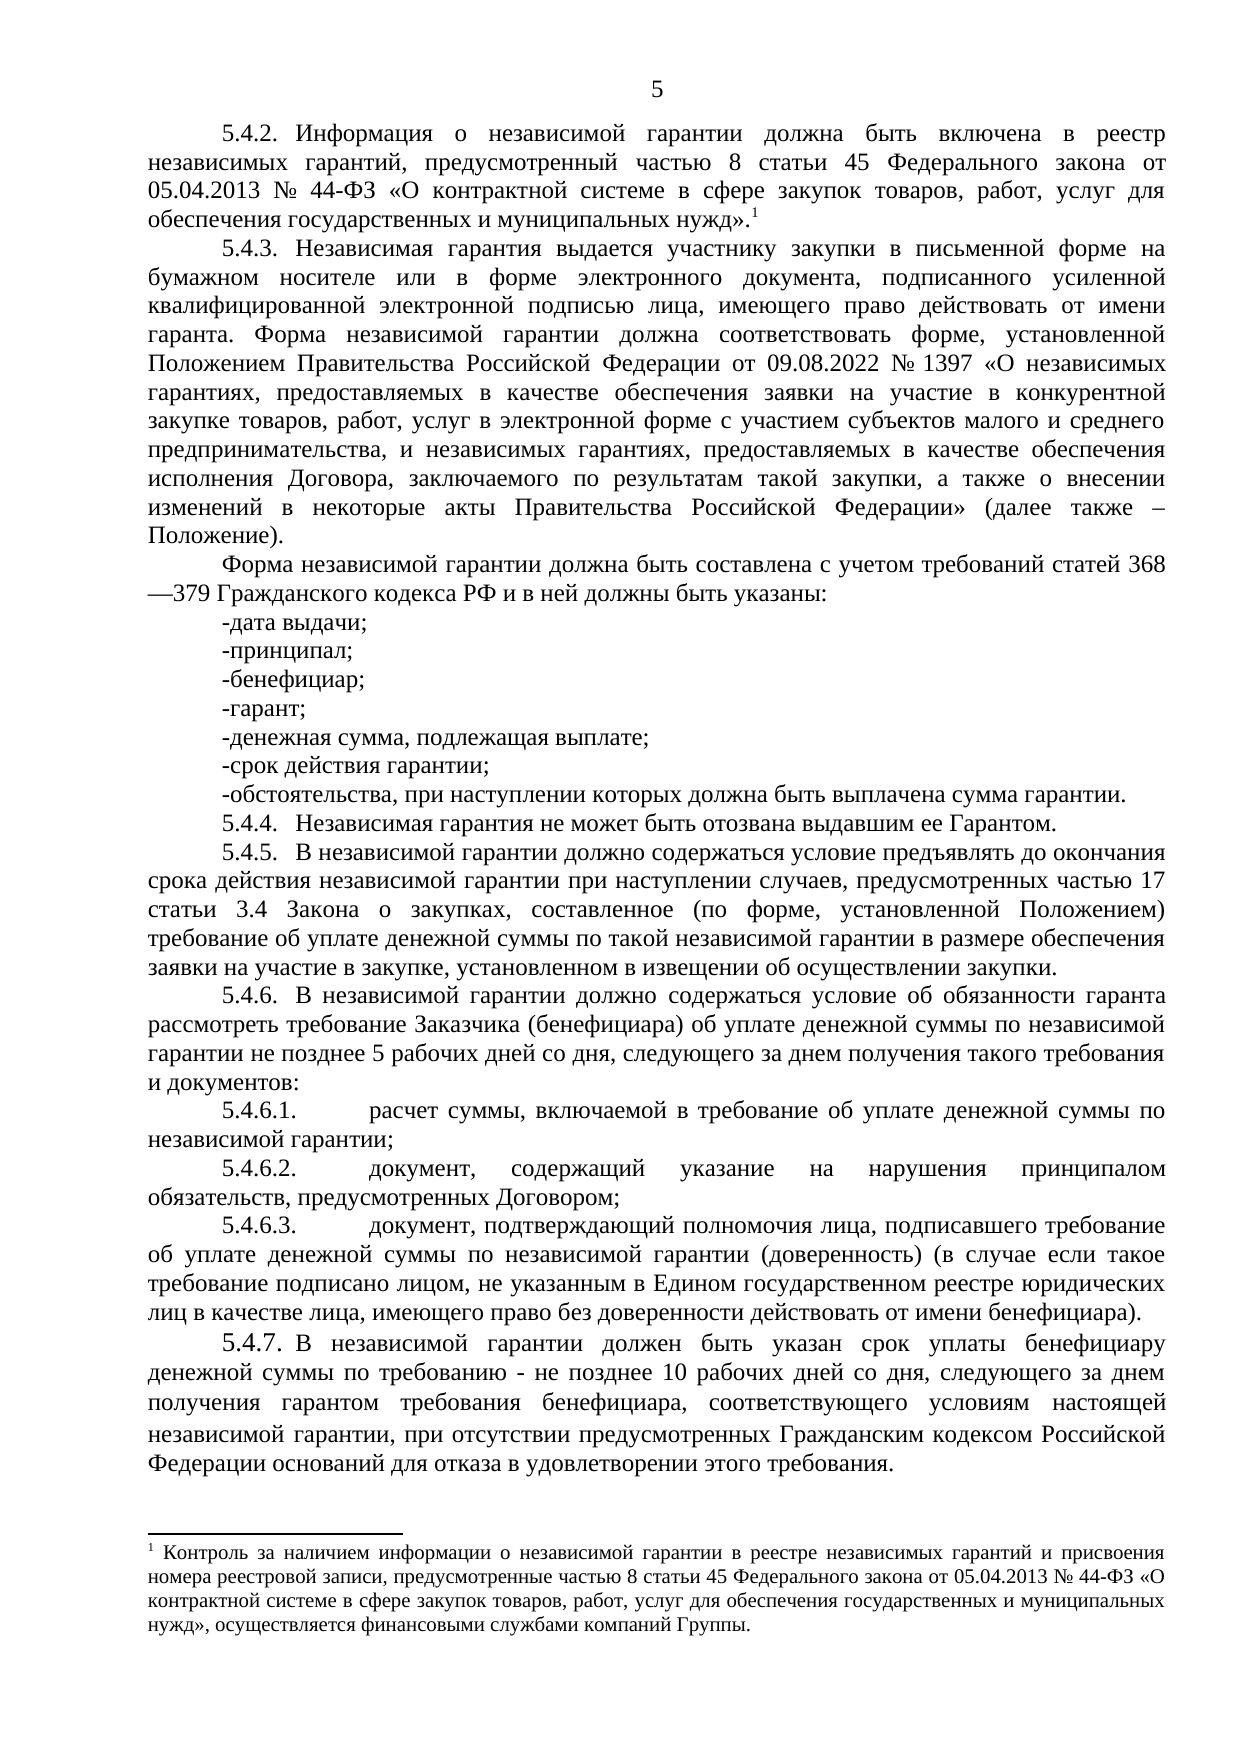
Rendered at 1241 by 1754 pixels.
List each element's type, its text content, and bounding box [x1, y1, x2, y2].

list -принципал; [222, 636, 1166, 664]
list документ, подтверждающий полномочия лица, подписавшего требование об уплате денежной суммы по независимой гарантии (доверенность) (в случае если такое требование подписано лицом, не указанным в Едином государственном реестре юридических лиц в качестве лица, имеющего право без доверенности действовать от имени бенефициара). [148, 1211, 1166, 1326]
list В независимой гарантии должен быть указан срок уплаты бенефициару денежной суммы по требованию - не позднее 10 рабочих дней со дня, следующего за днем получения гарантом требования бенефициара, соответствующего условиям настоящей независимой гарантии, при отсутствии предусмотренных Гражданским кодексом Российской Федерации оснований для отказа в удовлетворении этого требования. [148, 1326, 1166, 1477]
list -денежная сумма, подлежащая выплате; [222, 722, 1166, 751]
list документ, содержащий указание на нарушения принципалом обязательств, предусмотренных Договором; [148, 1153, 1166, 1211]
list Независимая гарантия выдается участнику закупки в письменной форме на бумажном носителе или в форме электронного документа, подписанного усиленной квалифицированной электронной подписью лица, имеющего право действовать от имени гаранта. Форма независимой гарантии должна соответствовать форме, установленной Положением Правительства Российской Федерации от 09.08.2022 № 1397 «О независимых гарантиях, предоставляемых в качестве обеспечения заявки на участие в конкурентной закупке товаров, работ, услуг в электронной форме с участием субъектов малого и среднего предпринимательства, и независимых гарантиях, предоставляемых в качестве обеспечения исполнения Договора, заключаемого по результатам такой закупки, а также о внесении изменений в некоторые акты Правительства Российской Федерации» (далее также – Положение). [148, 233, 1166, 549]
list В независимой гарантии должно содержаться условие предъявлять до окончания срока действия независимой гарантии при наступлении случаев, предусмотренных частью 17 статьи 3.4 Закона о закупках, составленное (по форме, установленной Положением) требование об уплате денежной суммы по такой независимой гарантии в размере обеспечения заявки на участие в закупке, установленном в извещении об осуществлении закупки. [148, 837, 1166, 981]
text Форма независимой гарантии должна быть составлена с учетом требований статей 368—379 Гражданского кодекса РФ и в ней должны быть указаны: [148, 549, 1166, 607]
list -гарант; [222, 693, 1166, 722]
list расчет суммы, включаемой в требование об уплате денежной суммы по независимой гарантии; [148, 1096, 1166, 1153]
list Информация о независимой гарантии должна быть включена в реестр независимых гарантий, предусмотренный частью 8 статьи 45 Федерального закона от 05.04.2013 № 44-ФЗ «О контрактной системе в сфере закупок товаров, работ, услуг для обеспечения государственных и муниципальных нужд». [148, 118, 1166, 233]
list -срок действия гарантии; [222, 751, 1166, 779]
list -обстоятельства, при наступлении которых должна быть выплачена сумма гарантии. [148, 779, 1166, 808]
list В независимой гарантии должно содержаться условие об обязанности гаранта рассмотреть требование Заказчика (бенефициара) об уплате денежной суммы по независимой гарантии не позднее 5 рабочих дней со дня, следующего за днем получения такого требования и документов: [148, 981, 1166, 1096]
list -дата выдачи; [222, 607, 1166, 636]
list -бенефициар; [222, 664, 1166, 693]
list Независимая гарантия не может быть отозвана выдавшим ее Гарантом. [148, 808, 1166, 837]
